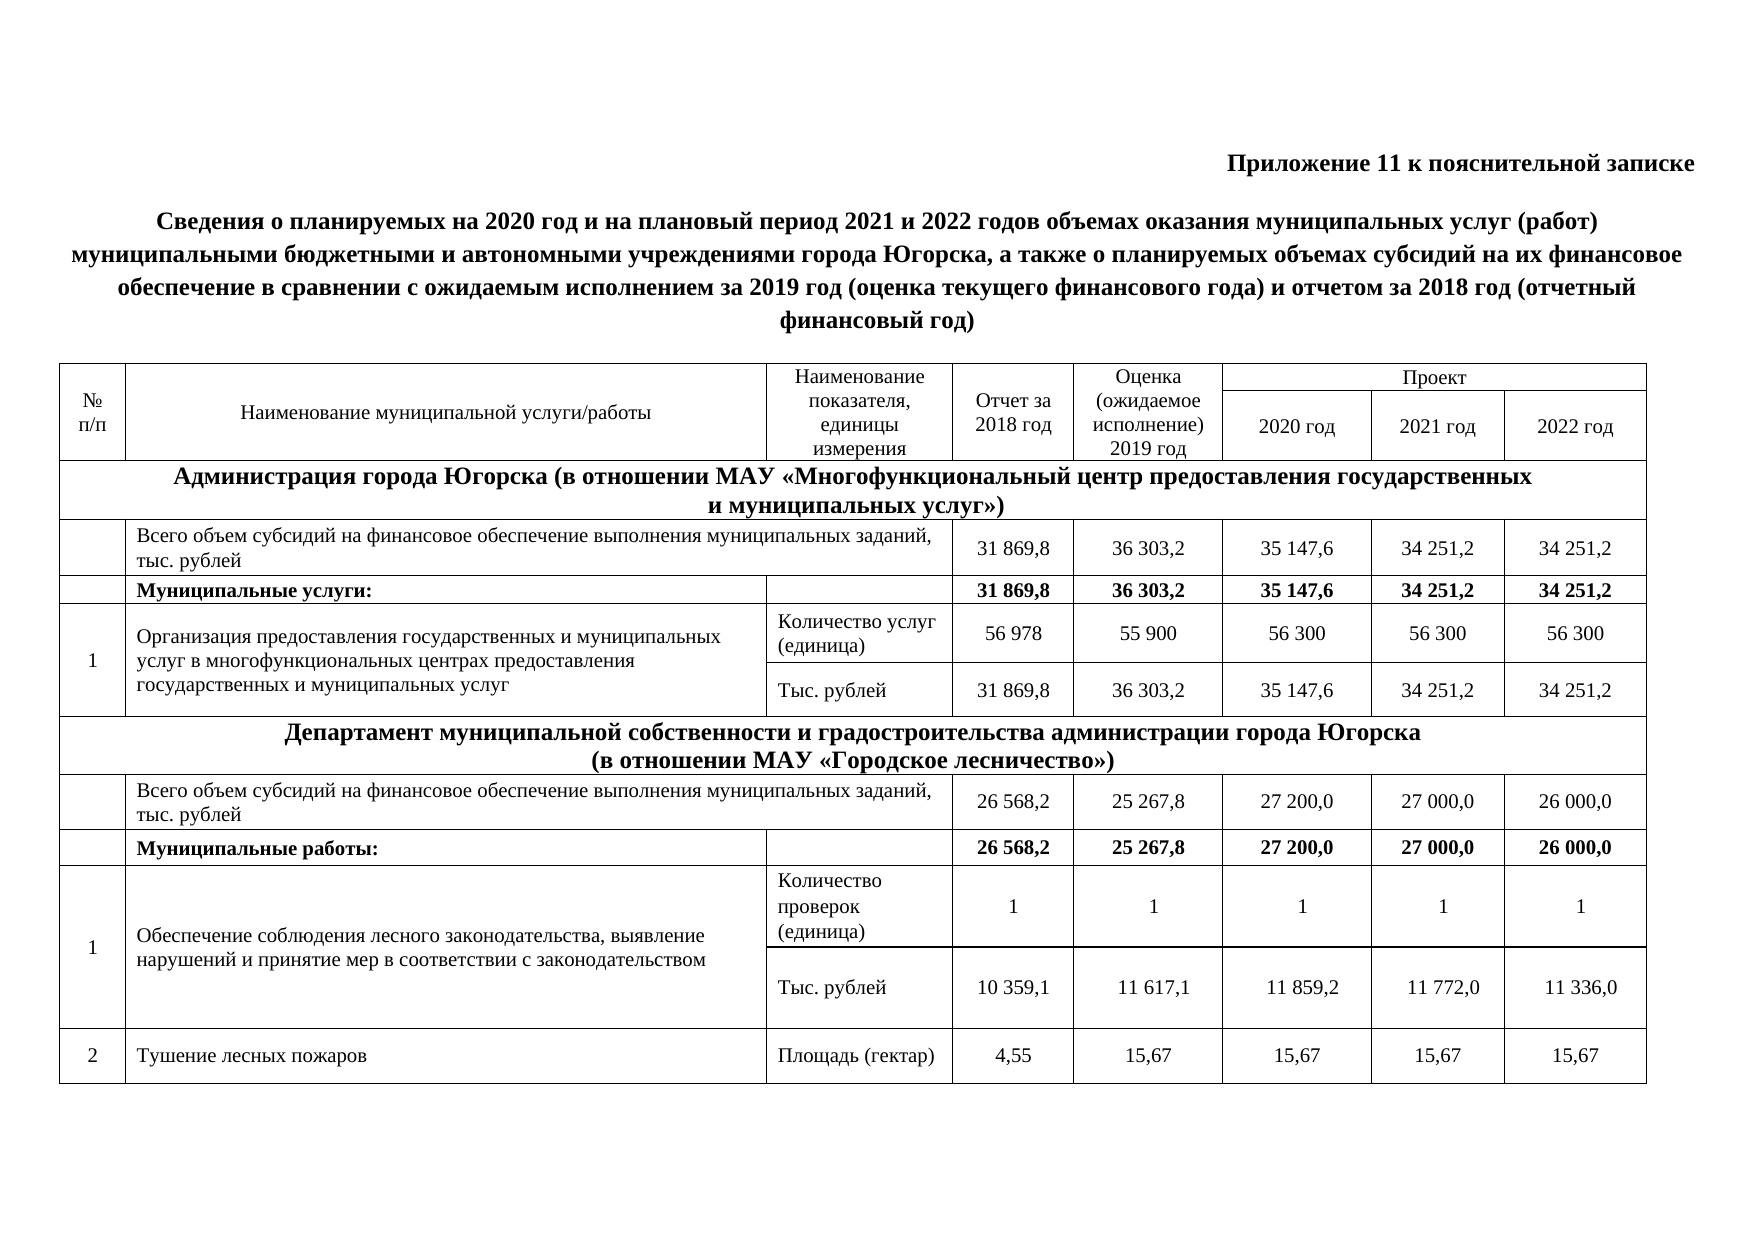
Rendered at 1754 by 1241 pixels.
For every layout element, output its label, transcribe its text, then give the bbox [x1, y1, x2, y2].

table_cell 15,67 [1223, 1029, 1371, 1082]
table_cell 15,67 [1074, 1029, 1222, 1082]
table_cell 2022 год [1505, 391, 1646, 460]
table_cell Всего объем субсидий на финансовое обеспечение выполнения муниципальных заданий, тыс. рублей [126, 520, 952, 575]
table_cell 27 200,0 [1223, 830, 1371, 865]
table_cell Тыс. рублей [767, 948, 952, 1027]
table_cell 1 [1505, 866, 1646, 946]
table_cell 1 [1372, 866, 1504, 946]
table_cell 11 859,2 [1223, 948, 1371, 1027]
table_cell 56 300 [1372, 604, 1504, 662]
table_cell Количество проверок (единица) [767, 866, 952, 946]
table_cell 35 147,6 [1223, 663, 1371, 716]
table_cell 25 267,8 [1074, 830, 1222, 865]
table_header Проект [1223, 364, 1646, 390]
table_cell 31 869,8 [953, 576, 1073, 603]
table_cell 4,55 [953, 1029, 1073, 1082]
table_cell Всего объем субсидий на финансовое обеспечение выполнения муниципальных заданий, тыс. рублей [126, 775, 952, 829]
table_cell [60, 520, 125, 575]
table_cell 10 359,1 [953, 948, 1073, 1027]
table_cell 56 300 [1505, 604, 1646, 662]
table_cell 1 [1074, 866, 1222, 946]
table_cell 34 251,2 [1372, 663, 1504, 716]
table_cell Организация предоставления государственных и муниципальных услуг в многофункциональных центрах предоставления государственных и муниципальных услуг [126, 604, 766, 716]
table_cell 27 000,0 [1372, 775, 1504, 829]
table_cell 34 251,2 [1505, 520, 1646, 575]
table_cell 15,67 [1372, 1029, 1504, 1082]
table_header Наименование муниципальной услуги/работы [126, 364, 766, 460]
table_cell [767, 576, 952, 603]
table_cell Муниципальные услуги: [126, 576, 766, 603]
table_cell 26 000,0 [1505, 830, 1646, 865]
table_cell 36 303,2 [1074, 663, 1222, 716]
table_cell 26 568,2 [953, 830, 1073, 865]
table_cell 2020 год [1223, 391, 1371, 460]
table_cell 1 [60, 866, 125, 1027]
table_cell 2021 год [1372, 391, 1504, 460]
table_cell 27 000,0 [1372, 830, 1504, 865]
table_header Наименование показателя, единицы измерения [767, 364, 952, 460]
table_cell 2 [60, 1029, 125, 1082]
table_cell 34 251,2 [1505, 663, 1646, 716]
table_cell 27 200,0 [1223, 775, 1371, 829]
table_cell 56 978 [953, 604, 1073, 662]
table_cell Муниципальные работы: [126, 830, 766, 865]
table_cell 11 336,0 [1505, 948, 1646, 1027]
table_cell 34 251,2 [1505, 576, 1646, 603]
table_cell 1 [1223, 866, 1371, 946]
table_cell [60, 775, 125, 829]
table_header Отчет за 2018 год [953, 364, 1073, 460]
table_cell 31 869,8 [953, 663, 1073, 716]
table_cell [767, 830, 952, 865]
table_cell 26 000,0 [1505, 775, 1646, 829]
table_cell 25 267,8 [1074, 775, 1222, 829]
table_header Оценка (ожидаемое исполнение) 2019 год [1074, 364, 1222, 460]
table_cell 56 300 [1223, 604, 1371, 662]
table_cell Тыс. рублей [767, 663, 952, 716]
table_cell 15,67 [1505, 1029, 1646, 1082]
table_header № п/п [60, 364, 125, 460]
table_cell 35 147,6 [1223, 520, 1371, 575]
table_cell 11 617,1 [1074, 948, 1222, 1027]
table_cell Площадь (гектар) [767, 1029, 952, 1082]
table_cell 11 772,0 [1372, 948, 1504, 1027]
text Приложение 11 к пояснительной записке [59, 148, 1695, 176]
table_cell 26 568,2 [953, 775, 1073, 829]
table_cell 55 900 [1074, 604, 1222, 662]
table_cell 31 869,8 [953, 520, 1073, 575]
table_cell [60, 830, 125, 865]
text Сведения о планируемых на 2020 год и на плановый период 2021 и 2022 годов объемах оказания муниципальных услуг (работ) муниципальными бюджетными и автономными учреждениями города Югорска, а также о планируемых объемах субсидий на их финансовое обеспечение в сравнении с ожидаемым исполнением за 2019 год (оценка текущего финансового года) и отчетом за 2018 год (отчетный финансовый год) [59, 206, 1695, 333]
table_cell Администрация города Югорска (в отношении МАУ «Многофункциональный центр предоставления государственных и муниципальных услуг») [60, 461, 1646, 519]
table_cell Департамент муниципальной собственности и градостроительства администрации города Югорска (в отношении МАУ «Городское лесничество») [60, 717, 1646, 774]
table_cell 1 [953, 866, 1073, 946]
table_cell [60, 576, 125, 603]
table_cell 1 [60, 604, 125, 716]
table_cell 36 303,2 [1074, 576, 1222, 603]
table_cell Тушение лесных пожаров [126, 1029, 766, 1082]
table_cell 34 251,2 [1372, 520, 1504, 575]
table_cell 34 251,2 [1372, 576, 1504, 603]
table_cell 36 303,2 [1074, 520, 1222, 575]
table_cell Количество услуг (единица) [767, 604, 952, 662]
table_cell Обеспечение соблюдения лесного законодательства, выявление нарушений и принятие мер в соответствии с законодательством [126, 866, 766, 1027]
table_cell 35 147,6 [1223, 576, 1371, 603]
